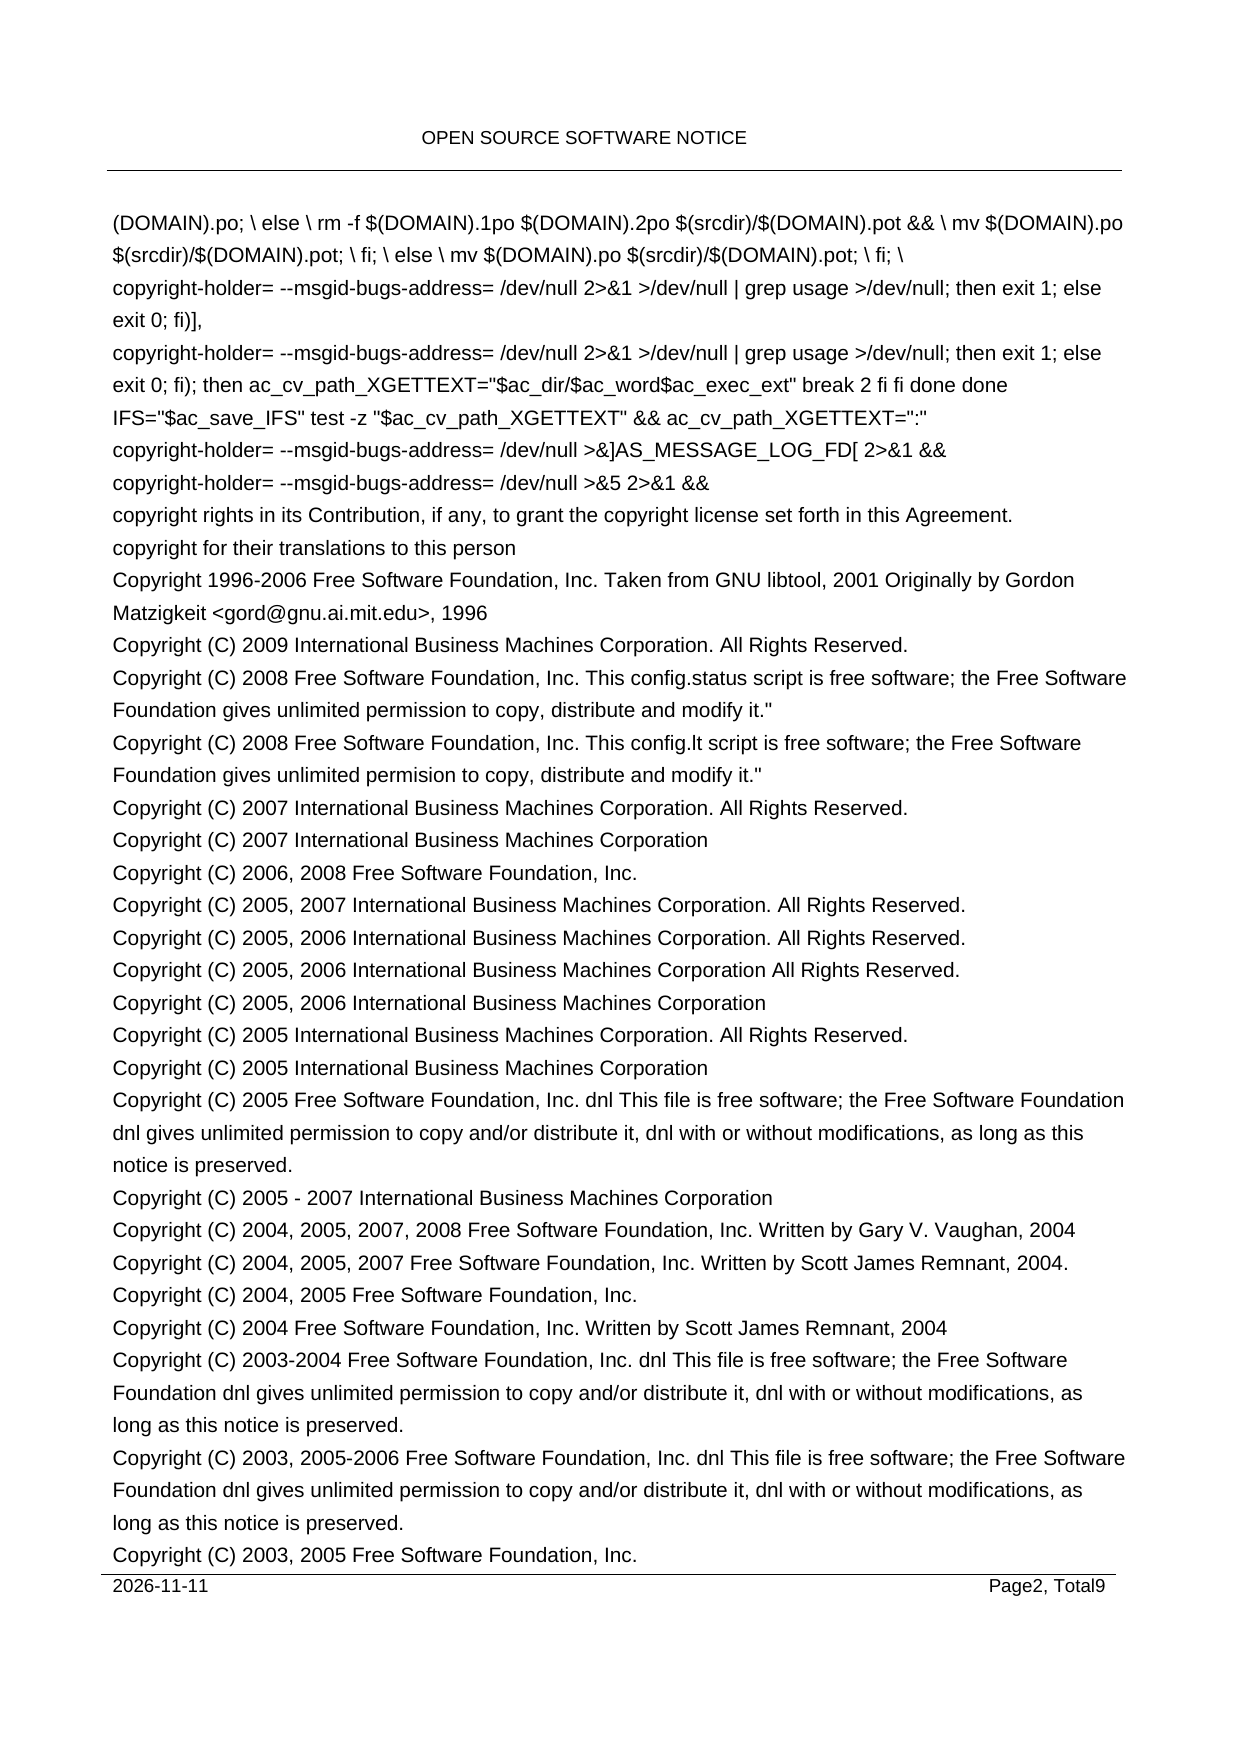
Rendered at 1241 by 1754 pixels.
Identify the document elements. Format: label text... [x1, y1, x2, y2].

text Copyright (C) 2007 International Business Machines Corporation. All Rights Reserved. [112, 791, 1128, 824]
text Copyright (C) 2009 International Business Machines Corporation. All Rights Reserved. [112, 629, 1128, 661]
text Copyright (C) 2005, 2006 International Business Machines Corporation. All Rights Reserved. [112, 921, 1128, 954]
text copyright-holder= --msgid-bugs-address= /dev/null 2>&1 >/dev/null | grep usage >/dev/null; then exit 1; else exit 0; fi)], [112, 271, 1128, 336]
text Copyright (C) 2006, 2008 Free Software Foundation, Inc. [112, 856, 1128, 889]
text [112, 206, 1128, 271]
text Copyright (C) 2008 Free Software Foundation, Inc. This config.status script is free software; the Free Software Foundation gives unlimited permission to copy, distribute and modify it." [112, 661, 1128, 726]
text copyright rights in its Contribution, if any, to grant the copyright license set forth in this Agreement. [112, 499, 1128, 531]
text Copyright (C) 2005 International Business Machines Corporation [112, 1051, 1128, 1084]
text Copyright (C) 2007 International Business Machines Corporation [112, 824, 1128, 856]
text Copyright (C) 2004 Free Software Foundation, Inc. Written by Scott James Remnant, 2004 [112, 1311, 1128, 1344]
text Copyright (C) 2003, 2005 Free Software Foundation, Inc. [112, 1539, 1128, 1571]
text Copyright (C) 2005 - 2007 International Business Machines Corporation [112, 1181, 1128, 1214]
text Copyright (C) 2008 Free Software Foundation, Inc. This config.lt script is free software; the Free Software Foundation gives unlimited permision to copy, distribute and modify it." [112, 726, 1128, 791]
text Copyright (C) 2005, 2006 International Business Machines Corporation [112, 986, 1128, 1019]
text copyright-holder= --msgid-bugs-address= /dev/null >&5 2>&1 && [112, 466, 1128, 499]
text Copyright (C) 2003, 2005-2006 Free Software Foundation, Inc. dnl This file is free software; the Free Software Foundation dnl gives unlimited permission to copy and/or distribute it, dnl with or without modifications, as long as this notice is preserved. [112, 1441, 1128, 1539]
text Copyright (C) 2004, 2005, 2007, 2008 Free Software Foundation, Inc. Written by Gary V. Vaughan, 2004 [112, 1214, 1128, 1246]
text copyright-holder= --msgid-bugs-address= /dev/null >&]AS_MESSAGE_LOG_FD[ 2>&1 && [112, 434, 1128, 466]
text Copyright (C) 2005 International Business Machines Corporation. All Rights Reserved. [112, 1019, 1128, 1051]
text Copyright (C) 2005, 2006 International Business Machines Corporation All Rights Reserved. [112, 954, 1128, 986]
text Copyright (C) 2005 Free Software Foundation, Inc. dnl This file is free software; the Free Software Foundation dnl gives unlimited permission to copy and/or distribute it, dnl with or without modifications, as long as this notice is preserved. [112, 1084, 1128, 1181]
text Copyright (C) 2005, 2007 International Business Machines Corporation. All Rights Reserved. [112, 889, 1128, 921]
text Copyright 1996-2006 Free Software Foundation, Inc. Taken from GNU libtool, 2001 Originally by Gordon Matzigkeit <gord@gnu.ai.mit.edu>, 1996 [112, 564, 1128, 629]
text copyright for their translations to this person [112, 531, 1128, 564]
text Copyright (C) 2003-2004 Free Software Foundation, Inc. dnl This file is free software; the Free Software Foundation dnl gives unlimited permission to copy and/or distribute it, dnl with or without modifications, as long as this notice is preserved. [112, 1344, 1128, 1441]
text copyright-holder= --msgid-bugs-address= /dev/null 2>&1 >/dev/null | grep usage >/dev/null; then exit 1; else exit 0; fi); then ac_cv_path_XGETTEXT="$ac_dir/$ac_word$ac_exec_ext" break 2 fi fi done done IFS="$ac_save_IFS" test -z "$ac_cv_path_XGETTEXT" && ac_cv_path_XGETTEXT=":" [112, 336, 1128, 434]
text Copyright (C) 2004, 2005, 2007 Free Software Foundation, Inc. Written by Scott James Remnant, 2004. [112, 1246, 1128, 1279]
text Copyright (C) 2004, 2005 Free Software Foundation, Inc. [112, 1279, 1128, 1311]
